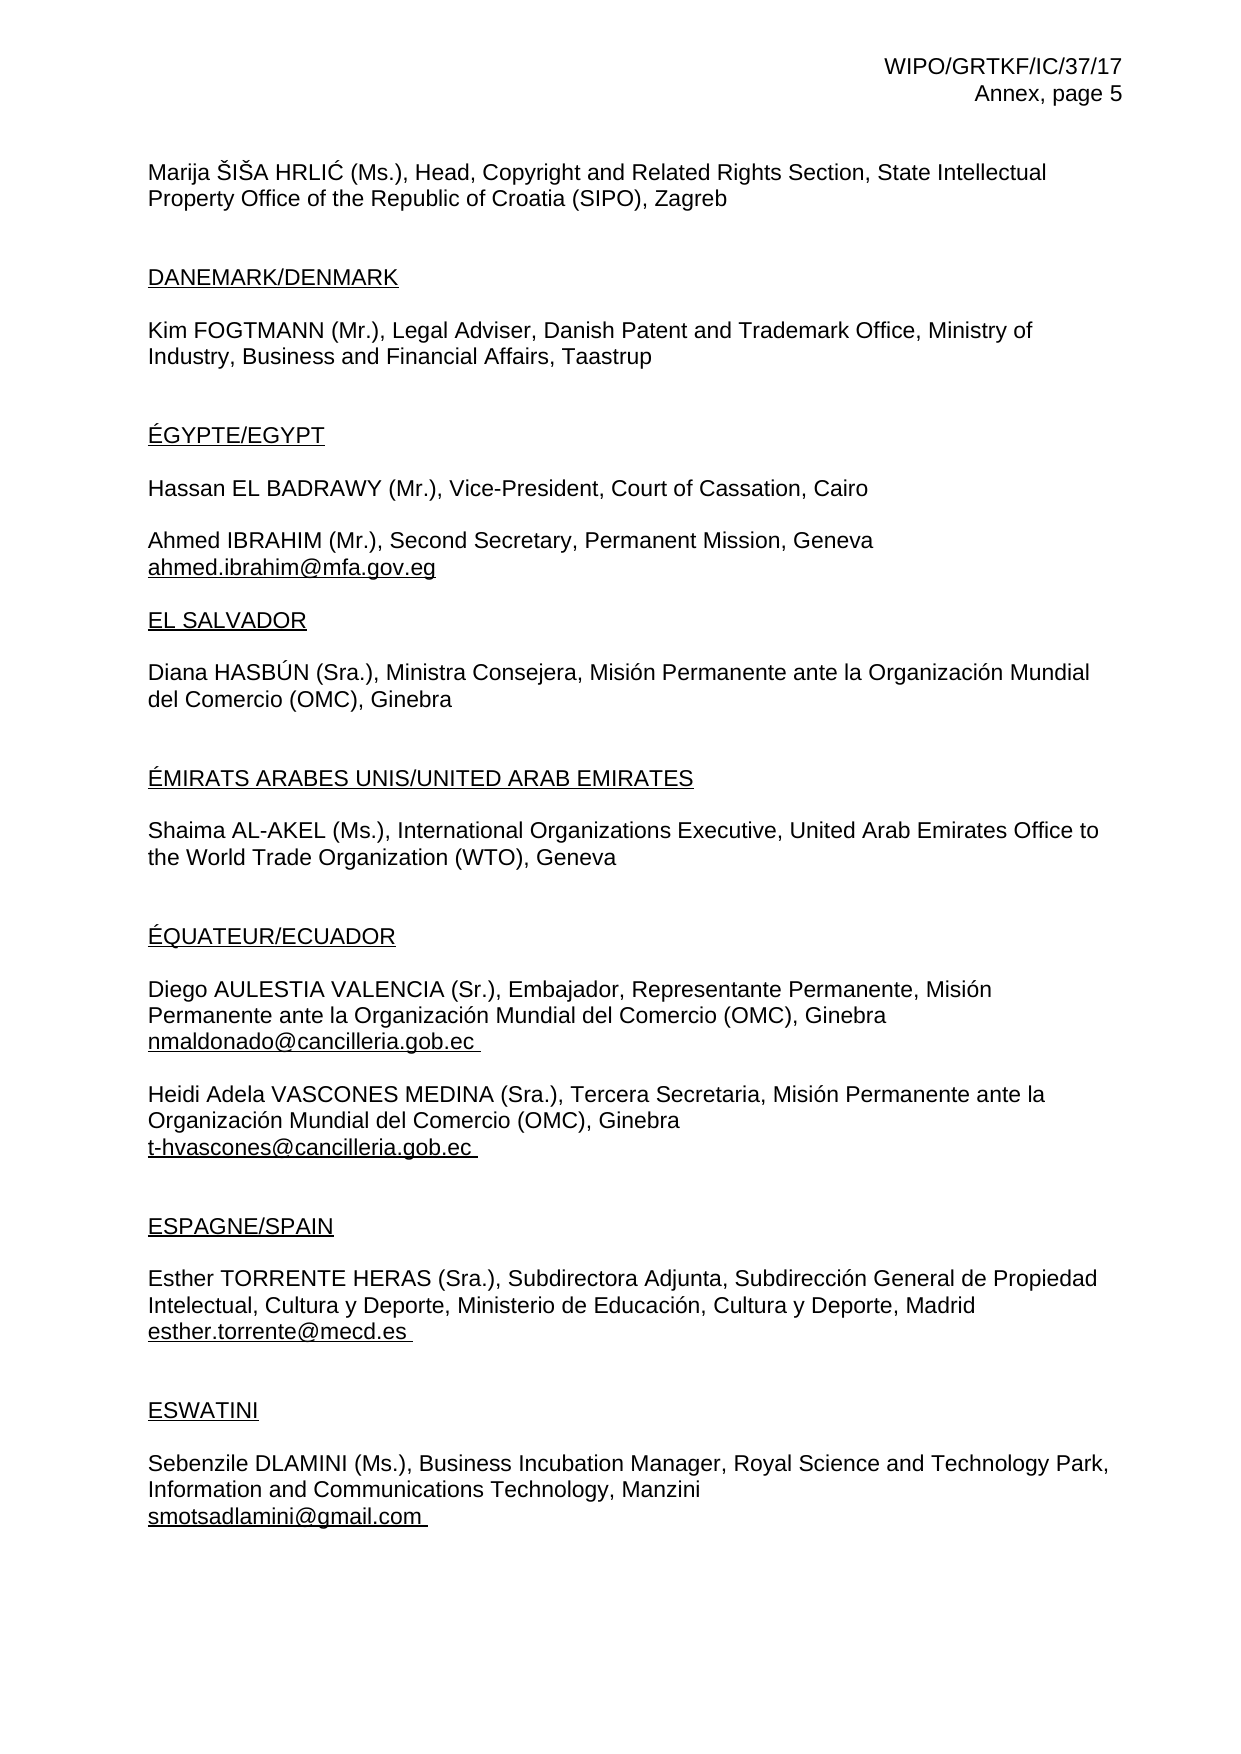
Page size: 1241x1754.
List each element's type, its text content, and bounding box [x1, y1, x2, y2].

text Hassan EL BADRAWY (Mr.), Vice-President, Court of Cassation, Cairo [148, 475, 1122, 501]
text Shaima AL-AKEL (Ms.), International Organizations Executive, United Arab Emirates Office to the World Trade Organization (WTO), Geneva [148, 817, 1122, 870]
text EL SALVADOR [148, 607, 1122, 633]
text Diego AULESTIA VALENCIA (Sr.), Embajador, Representante Permanente, Misión Permanente ante la Organización Mundial del Comercio (OMC), Ginebra [148, 976, 1122, 1028]
text ÉQUATEUR/ECUADOR [148, 923, 1122, 949]
text Ahmed IBRAHIM (Mr.), Second Secretary, Permanent Mission, Geneva [148, 527, 1122, 554]
text nmaldonado@cancilleria.gob.ec [148, 1028, 1122, 1054]
text Kim FOGTMANN (Mr.), Legal Adviser, Danish Patent and Trademark Office, Ministry of Industry, Business and Financial Affairs, Taastrup [148, 317, 1122, 369]
text Heidi Adela VASCONES MEDINA (Sra.), Tercera Secretaria, Misión Permanente ante la Organización Mundial del Comercio (OMC), Ginebra [148, 1081, 1122, 1134]
text DANEMARK/DENMARK [148, 264, 1122, 290]
text ÉGYPTE/EGYPT [148, 422, 1122, 448]
text ÉMIRATS ARABES UNIS/UNITED ARAB EMIRATES [148, 765, 1122, 791]
text t-hvascones@cancilleria.gob.ec [148, 1134, 1122, 1160]
text Esther TORRENTE HERAS (Sra.), Subdirectora Adjunta, Subdirección General de Propiedad Intelectual, Cultura y Deporte, Ministerio de Educación, Cultura y Deporte, Madrid [148, 1265, 1122, 1318]
text Marija ŠIŠA HRLIĆ (Ms.), Head, Copyright and Related Rights Section, State Intellectual Property Office of the Republic of Croatia (SIPO), Zagreb [148, 158, 1122, 211]
text ahmed.ibrahim@mfa.gov.eg [148, 554, 1122, 580]
text smotsadlamini@gmail.com [148, 1503, 1122, 1529]
text esther.torrente@mecd.es [148, 1318, 1122, 1344]
text ESWATINI [148, 1397, 1122, 1423]
text ESPAGNE/SPAIN [148, 1213, 1122, 1239]
text Diana HASBÚN (Sra.), Ministra Consejera, Misión Permanente ante la Organización Mundial del Comercio (OMC), Ginebra [148, 659, 1122, 712]
text Sebenzile DLAMINI (Ms.), Business Incubation Manager, Royal Science and Technology Park, Information and Communications Technology, Manzini [148, 1450, 1122, 1503]
